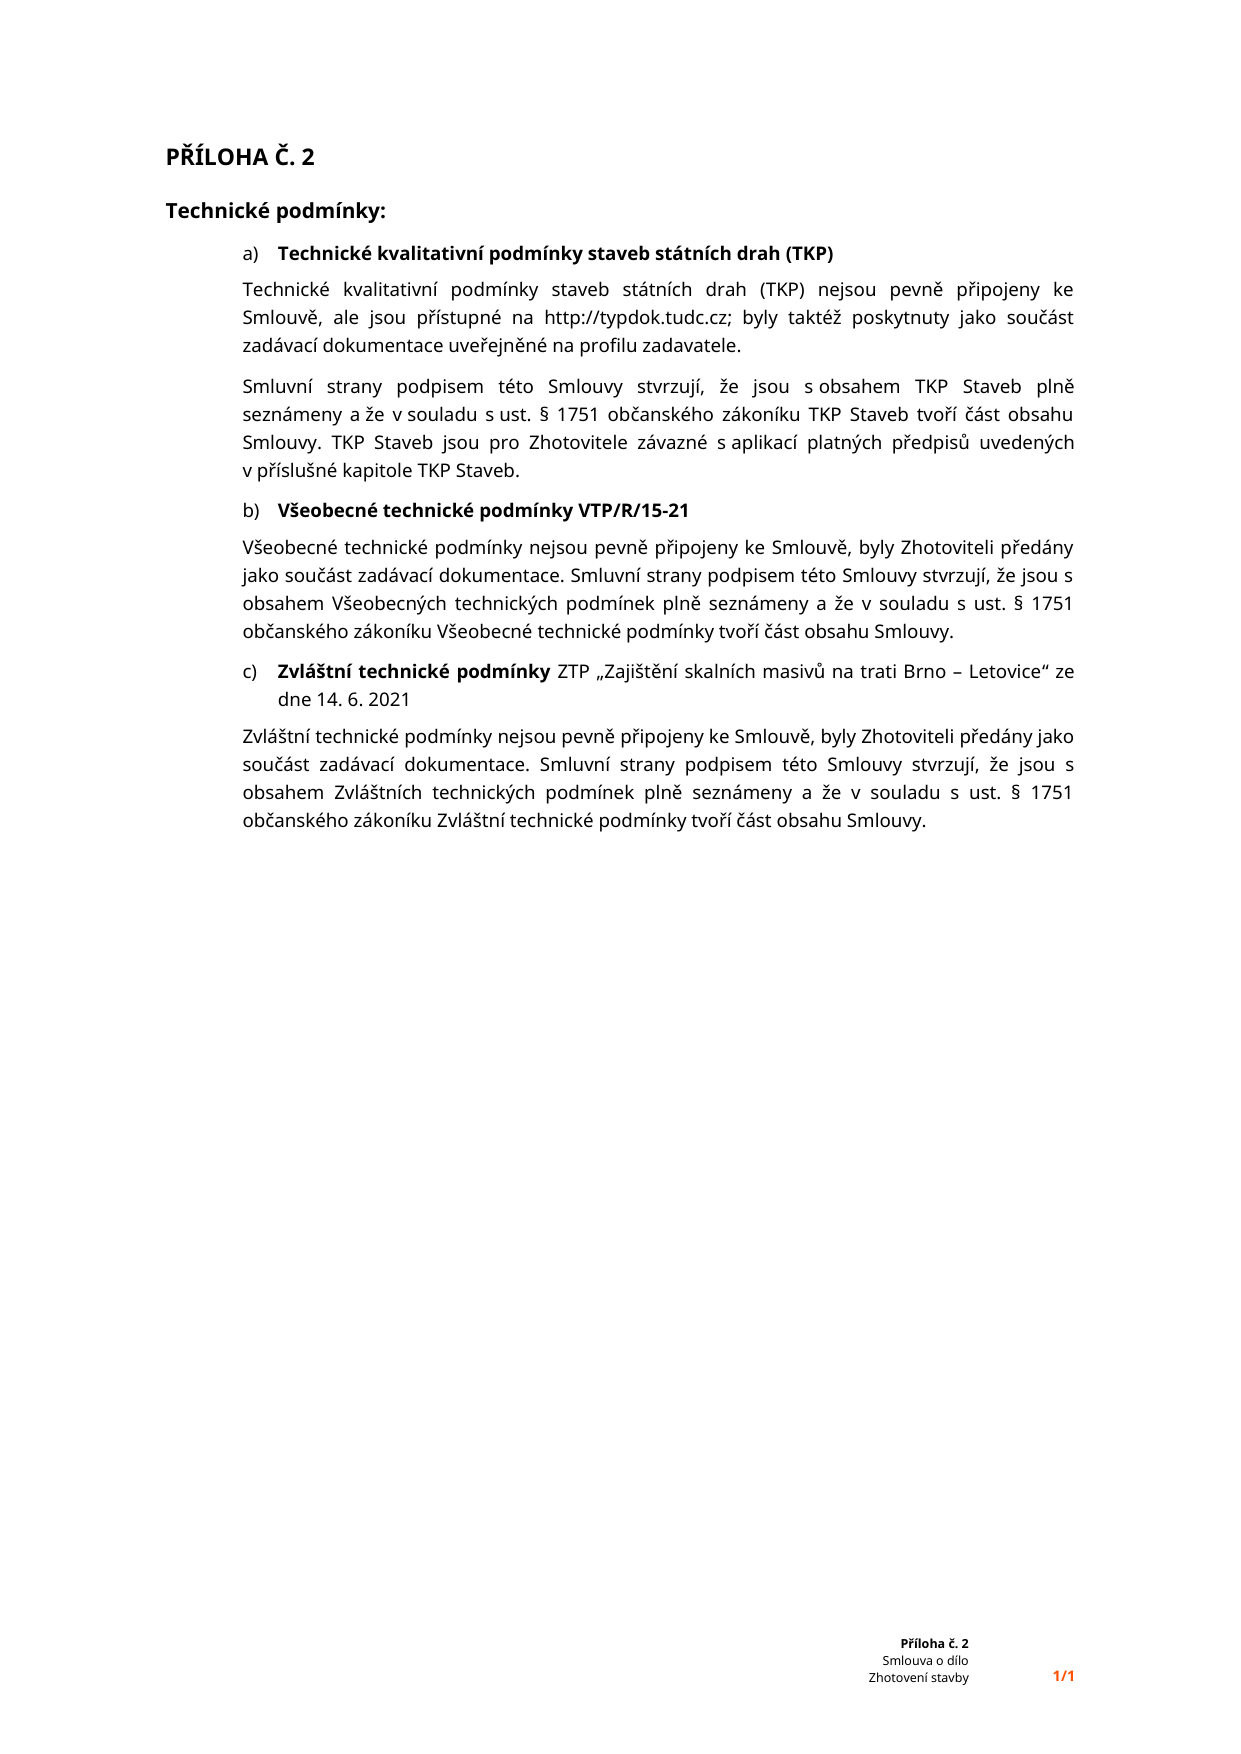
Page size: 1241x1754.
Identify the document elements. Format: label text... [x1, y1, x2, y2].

text Technické podmínky: [165, 197, 1075, 225]
list Technické kvalitativní podmínky staveb státních drah (TKP) [242, 240, 1075, 266]
text Technické kvalitativní podmínky staveb státních drah (TKP) nejsou pevně připojeny ke Smlouvě, ale jsou přístupné na http://typdok.tudc.cz; byly taktéž poskytnuty jako součást zadávací dokumentace uveřejněné na profilu zadavatele. [242, 277, 1075, 358]
text Smluvní strany podpisem této Smlouvy stvrzují, že jsou s obsahem TKP Staveb plně seznámeny a že v souladu s ust. § 1751 občanského zákoníku TKP Staveb tvoří část obsahu Smlouvy. TKP Staveb jsou pro Zhotovitele závazné s aplikací platných předpisů uvedených v příslušné kapitole TKP Staveb. [242, 373, 1075, 483]
text Příloha č. 2 [165, 141, 1075, 173]
list Zvláštní technické podmínky ZTP „“ ze dne 14. 6. 2021 [242, 659, 1075, 712]
text Zvláštní technické podmínky nejsou pevně připojeny ke Smlouvě, byly Zhotoviteli předány jako součást zadávací dokumentace. Smluvní strany podpisem této Smlouvy stvrzují, že jsou s obsahem Zvláštních technických podmínek plně seznámeny a že v souladu s ust. § 1751 občanského zákoníku Zvláštní technické podmínky tvoří část obsahu Smlouvy. [242, 723, 1075, 833]
text Všeobecné technické podmínky nejsou pevně připojeny ke Smlouvě, byly Zhotoviteli předány jako součást zadávací dokumentace. Smluvní strany podpisem této Smlouvy stvrzují, že jsou s obsahem Všeobecných technických podmínek plně seznámeny a že v souladu s ust. § 1751 občanského zákoníku Všeobecné technické podmínky tvoří část obsahu Smlouvy. [242, 534, 1075, 644]
list Všeobecné technické podmínky VTP/R/15-21 [242, 498, 1075, 523]
